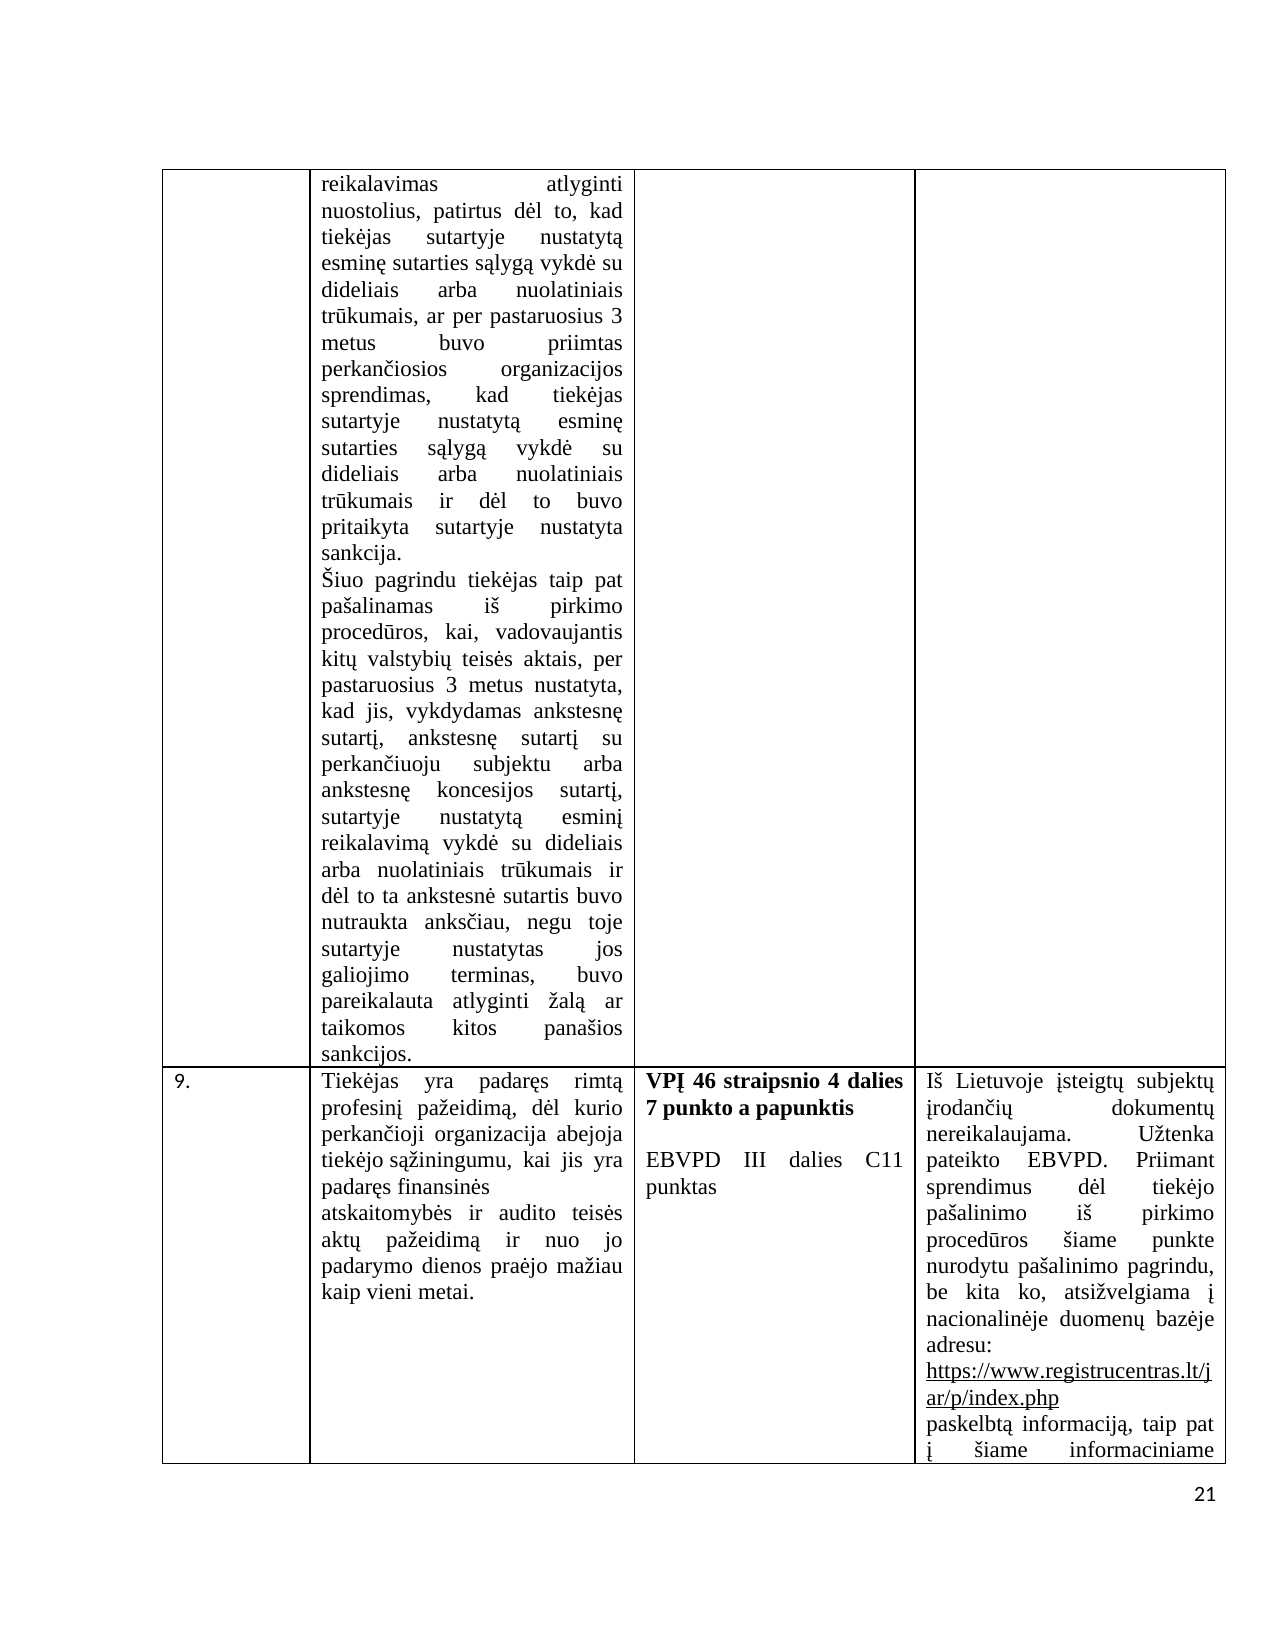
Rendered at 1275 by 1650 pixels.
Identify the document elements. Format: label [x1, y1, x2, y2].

table_cell [163, 170, 309, 1066]
table_cell [311, 1068, 634, 1463]
table_cell [311, 170, 634, 1066]
table_cell [916, 1068, 1225, 1463]
table_cell [916, 170, 1225, 1066]
table_cell [635, 170, 914, 1066]
table_cell [635, 1068, 914, 1463]
table_cell [163, 1068, 309, 1463]
